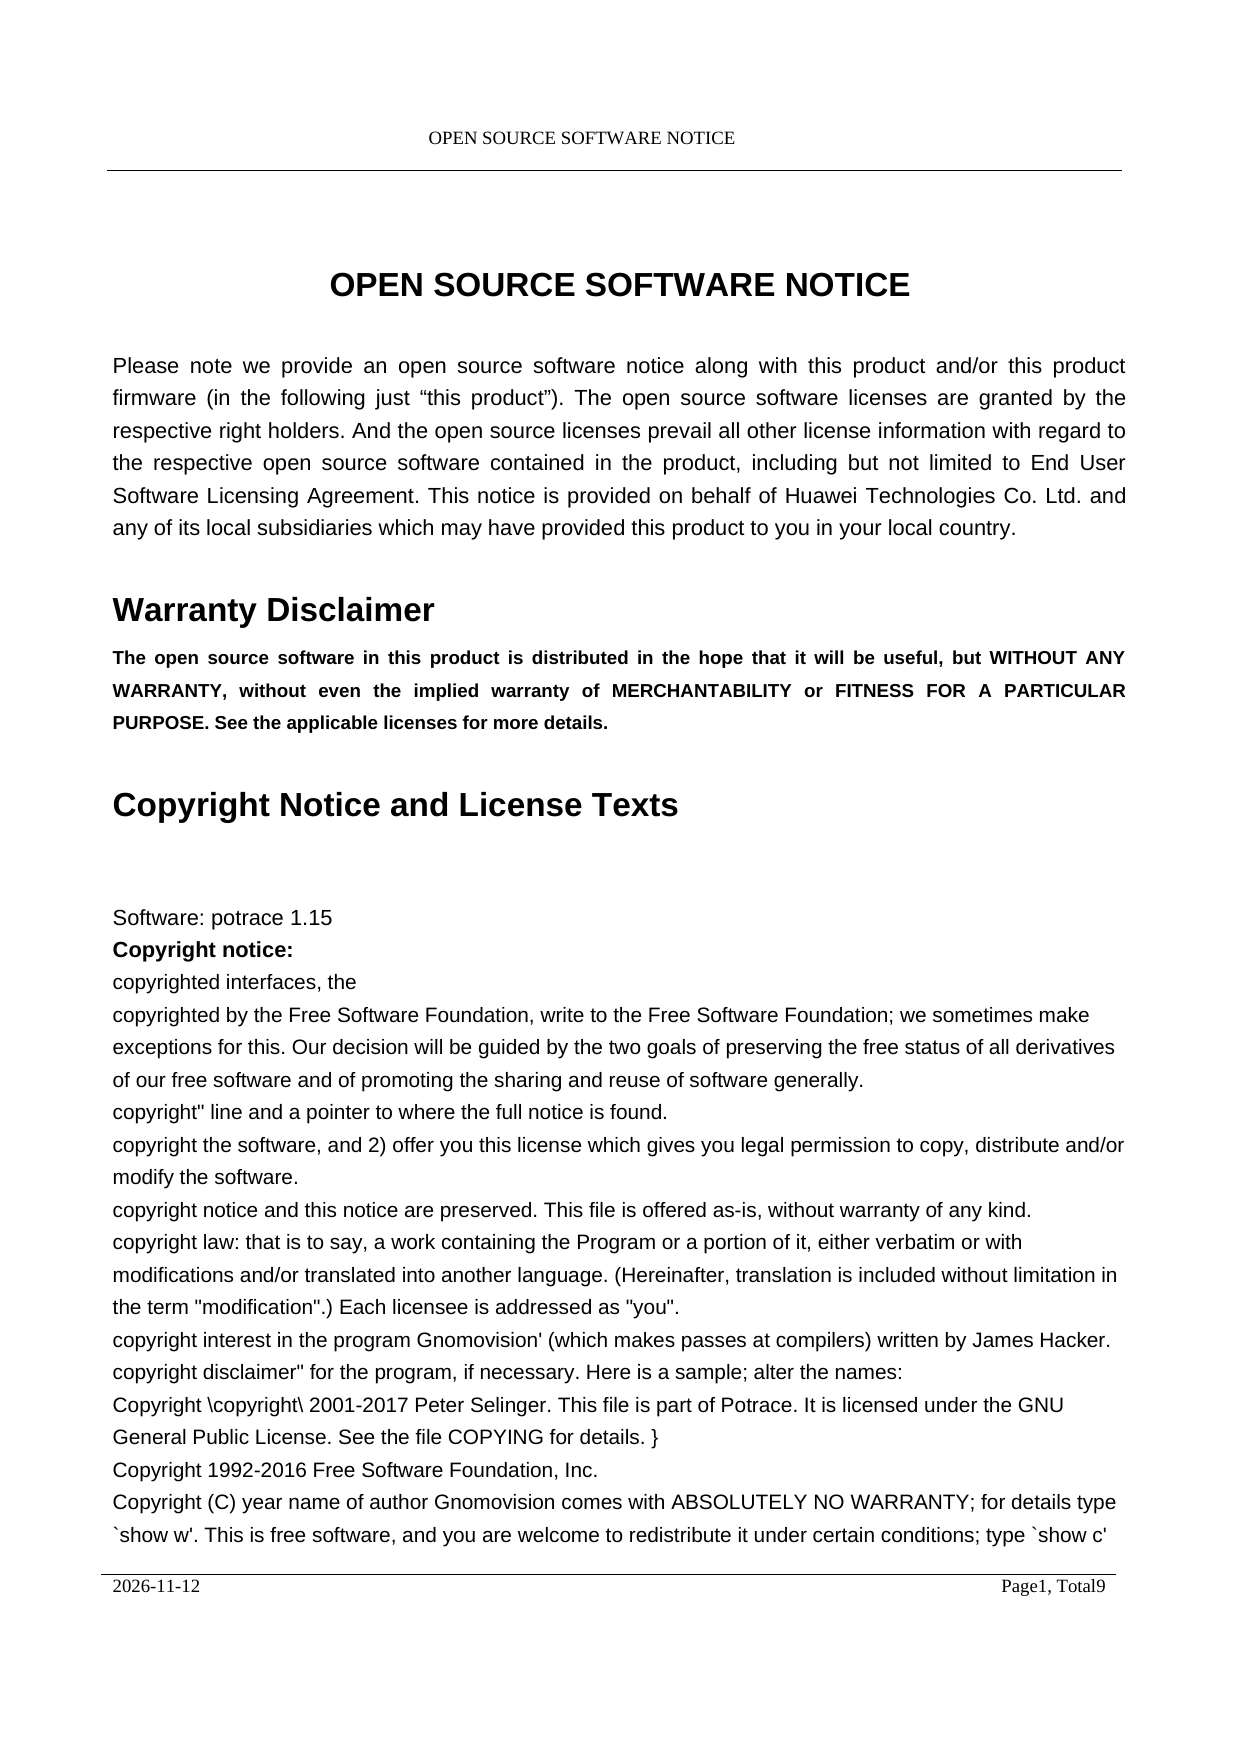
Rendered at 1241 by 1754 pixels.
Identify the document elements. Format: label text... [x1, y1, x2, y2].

text The open source software in this product is distributed in the hope that it will be useful, but WITHOUT ANY WARRANTY, without even the implied warranty of MERCHANTABILITY or FITNESS FOR A PARTICULAR PURPOSE. See the applicable licenses for more details. [112, 641, 1128, 739]
text Copyright Notice and License Texts [112, 771, 1128, 836]
text Copyright notice: [112, 933, 1128, 966]
text copyright notice and this notice are preserved. This file is offered as-is, without warranty of any kind. [112, 1193, 1128, 1226]
text Warranty Disclaimer [112, 576, 1128, 641]
text Software: potrace 1.15 [112, 901, 1128, 933]
text copyright" line and a pointer to where the full notice is found. [112, 1096, 1128, 1128]
text Copyright \copyright\ 2001-2017 Peter Selinger. This file is part of Potrace. It is licensed under the GNU General Public License. See the file COPYING for details. } [112, 1388, 1128, 1453]
text copyright disclaimer" for the program, if necessary. Here is a sample; alter the names: [112, 1356, 1128, 1388]
text copyright interest in the program Gnomovision' (which makes passes at compilers) written by James Hacker. [112, 1323, 1128, 1356]
text copyright law: that is to say, a work containing the Program or a portion of it, either verbatim or with modifications and/or translated into another language. (Hereinafter, translation is included without limitation in the term "modification".) Each licensee is addressed as "you". [112, 1226, 1128, 1323]
text Please note we provide an open source software notice along with this product and/or this product firmware (in the following just “this product”). The open source software licenses are granted by the respective right holders. And the open source licenses prevail all other license information with regard to the respective open source software contained in the product, including but not limited to End User Software Licensing Agreement. This notice is provided on behalf of Huawei Technologies Co. Ltd. and any of its local subsidiaries which may have provided this product to you in your local country. [112, 349, 1128, 544]
text copyrighted interfaces, the [112, 966, 1128, 998]
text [112, 1486, 1128, 1551]
text copyright the software, and 2) offer you this license which gives you legal permission to copy, distribute and/or modify the software. [112, 1128, 1128, 1193]
text OPEN SOURCE SOFTWARE NOTICE [112, 251, 1128, 316]
text Copyright 1992-2016 Free Software Foundation, Inc. [112, 1453, 1128, 1486]
text copyrighted by the Free Software Foundation, write to the Free Software Foundation; we sometimes make exceptions for this. Our decision will be guided by the two goals of preserving the free status of all derivatives of our free software and of promoting the sharing and reuse of software generally. [112, 998, 1128, 1096]
